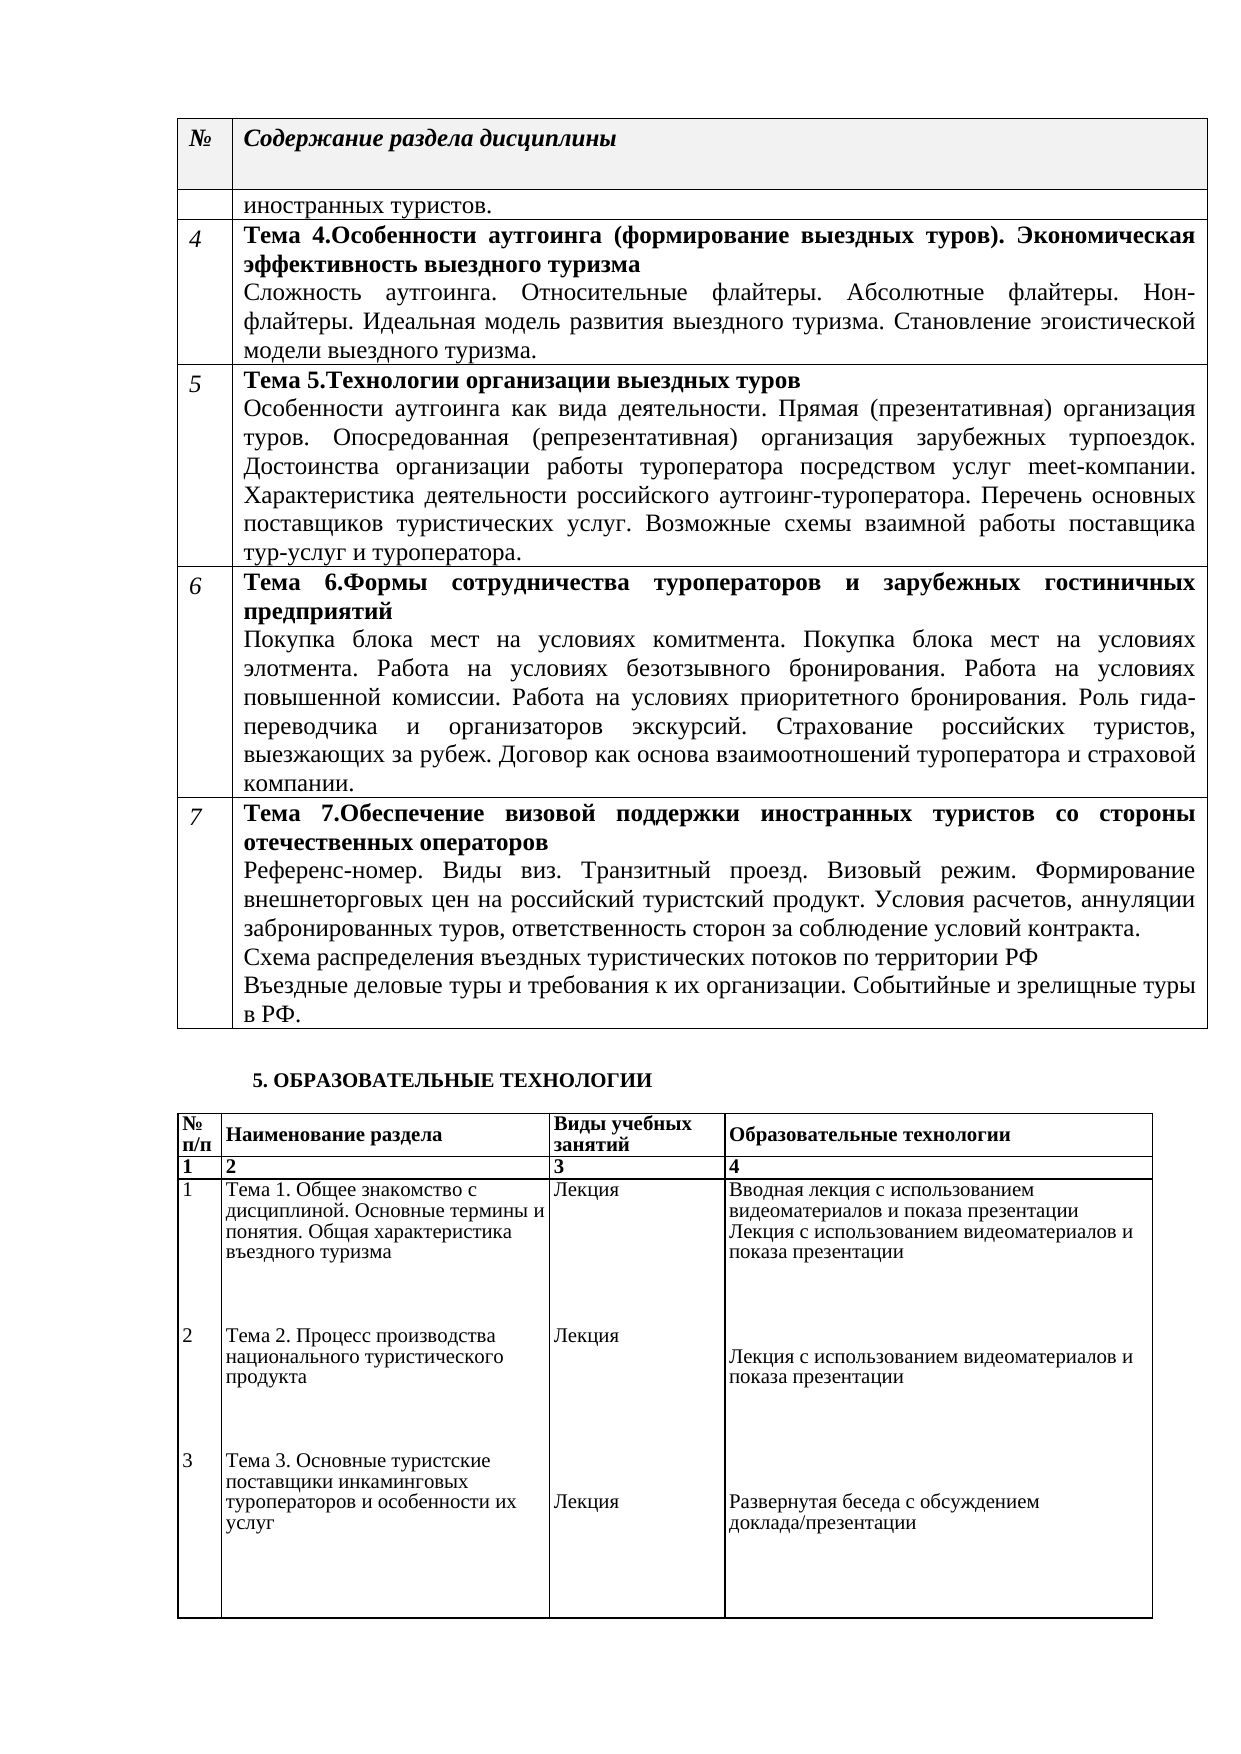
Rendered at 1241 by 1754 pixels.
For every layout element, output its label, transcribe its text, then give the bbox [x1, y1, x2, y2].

table_header Образовательные технологии [726, 1114, 1152, 1156]
table_cell 1 [179, 1157, 221, 1178]
table_cell 6 [178, 567, 232, 797]
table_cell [726, 1180, 1152, 1617]
table_cell Тема 7.Обеспечение визовой поддержки иностранных туристов со стороны отечественных операторов Референс-номер. Виды виз. Транзитный проезд. Визовый режим. Формирование внешнеторговых цен на российский туристский продукт. Условия расчетов, аннуляции забронированных туров, ответственность сторон за соблюдение условий контракта. Схема распределения въездных туристических потоков по территории РФ Въездные деловые туры и требования к их организации. Событийные и зрелищные туры в РФ. [233, 798, 1207, 1028]
table_header № п/п [179, 1114, 221, 1156]
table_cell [550, 1180, 724, 1617]
table_header № [178, 119, 232, 189]
table_cell 1 2 3 4 5 6 7 [179, 1180, 221, 1617]
text 5. ОБРАЗОВАТЕЛЬНЫЕ ТЕХНОЛОГИИ [252, 1071, 1152, 1092]
table_cell 4 [726, 1157, 1152, 1178]
table_cell 2 [222, 1157, 549, 1178]
table_cell 3 [178, 190, 232, 219]
table_cell Тема 5.Технологии организации выездных туров Особенности аутгоинга как вида деятельности. Прямая (презентативная) организация туров. Опосредованная (репрезентативная) организация зарубежных турпоездок. Достоинства организации работы туроператора посредством услуг meet-компании. Характеристика деятельности российского аутгоинг-туроператора. Перечень основных поставщиков туристических услуг. Возможные схемы взаимной работы поставщика тур-услуг и туроператора. [233, 365, 1207, 566]
table_header Содержание раздела дисциплины [233, 119, 1207, 189]
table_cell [233, 190, 1207, 219]
table_cell 7 [178, 798, 232, 1028]
table_cell 3 [550, 1157, 724, 1178]
table_cell Тема 4.Особенности аутгоинга (формирование выездных туров). Экономическая эффективность выездного туризма Сложность аутгоинга. Относительные флайтеры. Абсолютные флайтеры. Нон-флайтеры. Идеальная модель развития выездного туризма. Становление эгоистической модели выездного туризма. [233, 220, 1207, 364]
table_cell 4 [178, 220, 232, 364]
table_cell Тема 6.Формы сотрудничества туроператоров и зарубежных гостиничных предприятий Покупка блока мест на условиях комитмента. Покупка блока мест на условиях элотмента. Работа на условиях безотзывного бронирования. Работа на условиях повышенной комиссии. Работа на условиях приоритетного бронирования. Роль гида-переводчика и организаторов экскурсий. Страхование российских туристов, выезжающих за рубеж. Договор как основа взаимоотношений туроператора и страховой компании. [233, 567, 1207, 797]
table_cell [222, 1180, 549, 1617]
table_header Виды учебных занятий [550, 1114, 724, 1156]
table_header Наименование раздела [222, 1114, 549, 1156]
table_cell 5 [178, 365, 232, 566]
